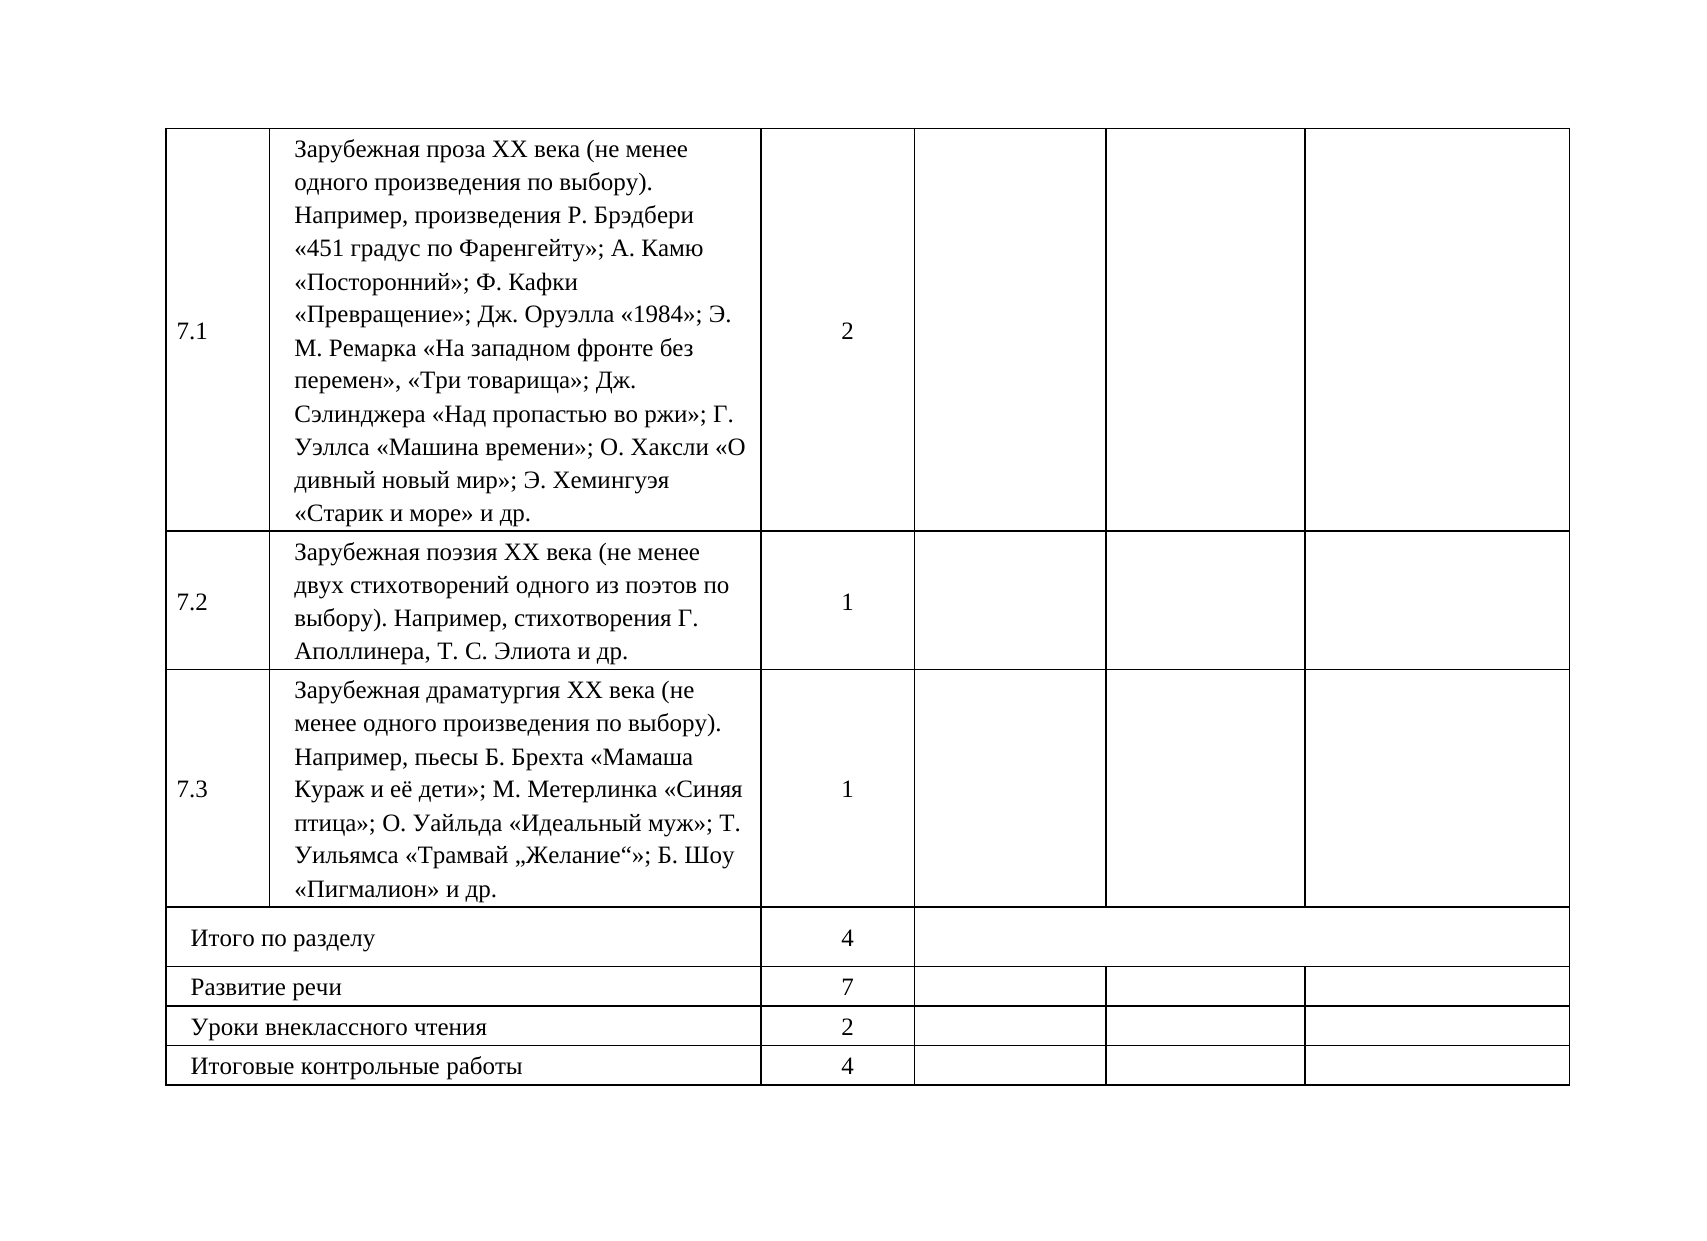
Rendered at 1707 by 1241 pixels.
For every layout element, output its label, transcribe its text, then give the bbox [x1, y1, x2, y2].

table_cell Итого по разделу [167, 908, 760, 966]
table_cell [1306, 670, 1569, 906]
table_cell [1306, 129, 1569, 530]
table_cell [915, 129, 1105, 530]
table_cell [915, 670, 1105, 906]
table_cell Зарубежная поэзия XX века (не менее двух стихотворений одного из поэтов по выбору). Например, стихотворения Г. Аполлинера, Т. С. Элиота и др. [270, 532, 760, 669]
table_cell 7.1 [167, 129, 269, 530]
table_cell [915, 532, 1105, 669]
table_cell [1107, 967, 1304, 1005]
table_cell [1306, 532, 1569, 669]
table_cell [1306, 1007, 1569, 1044]
table_cell [915, 1007, 1105, 1044]
table_cell Итоговые контрольные работы [167, 1046, 760, 1084]
table_cell Развитие речи [167, 967, 760, 1005]
table_cell [915, 908, 1569, 966]
table_cell 2 [762, 129, 914, 530]
table_cell 4 [762, 1046, 914, 1084]
table_cell Зарубежная драматургия XX века (не менее одного произведения по выбору). Например, пьесы Б. Брехта «Мамаша Кураж и её дети»; М. Метерлинка «Синяя птица»; О. Уайльда «Идеальный муж»; Т. Уильямса «Трамвай „Желание“»; Б. Шоу «Пигмалион» и др. [270, 670, 760, 906]
table_cell 2 [762, 1007, 914, 1044]
table_cell [1107, 1007, 1304, 1044]
table_cell 4 [762, 908, 914, 966]
table_cell [1306, 1046, 1569, 1084]
table_cell 7 [762, 967, 914, 1005]
table_cell Зарубежная проза XX века (не менее одного произведения по выбору). Например, произведения Р. Брэдбери «451 градус по Фаренгейту»; А. Камю «Посторонний»; Ф. Кафки «Превращение»; Дж. Оруэлла «1984»; Э. М. Ремарка «На западном фронте без перемен», «Три товарища»; Дж. Сэлинджера «Над пропастью во ржи»; Г. Уэллса «Машина времени»; О. Хаксли «О дивный новый мир»; Э. Хемингуэя «Старик и море» и др. [270, 129, 760, 530]
table_cell [915, 1046, 1105, 1084]
table_cell [1306, 967, 1569, 1005]
table_cell 1 [762, 670, 914, 906]
table_cell [1107, 670, 1304, 906]
table_cell [1107, 1046, 1304, 1084]
table_cell 1 [762, 532, 914, 669]
table_cell [1107, 129, 1304, 530]
table_cell Уроки внеклассного чтения [167, 1007, 760, 1044]
table_cell 7.3 [167, 670, 269, 906]
table_cell 7.2 [167, 532, 269, 669]
table_cell [1107, 532, 1304, 669]
table_cell [915, 967, 1105, 1005]
